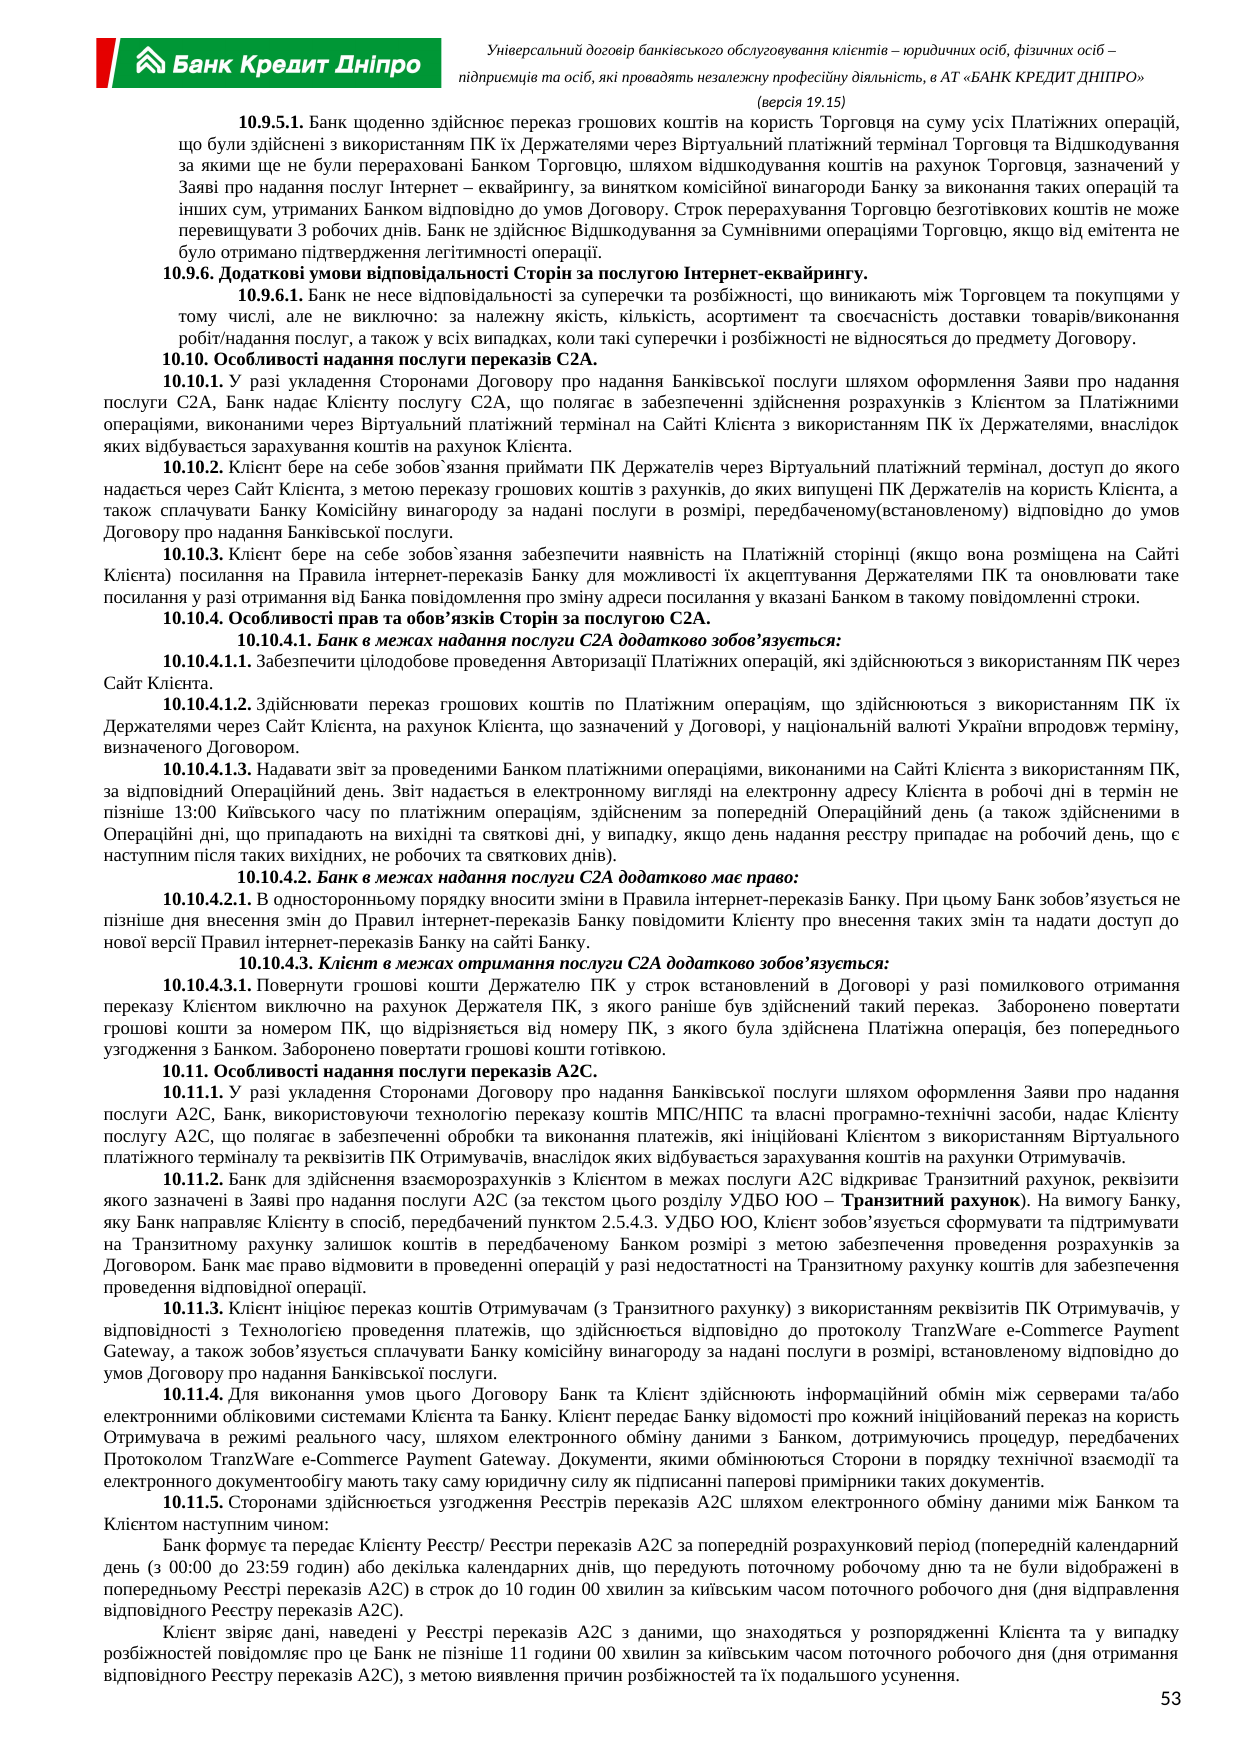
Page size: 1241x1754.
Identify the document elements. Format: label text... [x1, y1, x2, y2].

list Банк не несе відповідальності за суперечки та розбіжності, що виникають між Торговцем та покупцями у тому числі, але не виключно: за належну якість, кількість, асортимент та своєчасність доставки товарів/виконання робіт/надання послуг, а також у всіх випадках, коли такі суперечки і розбіжності не відносяться до предмету Договору. [178, 284, 1181, 348]
list Повернути грошові кошти Держателю ПК у строк встановлений в Договорі у разі помилкового отримання переказу Клієнтом виключно на рахунок Держателя ПК, з якого раніше був здійснений такий переказ. Заборонено повертати грошові кошти за номером ПК, що відрізняється від номеру ПК, з якого була здійснена Платіжна операція, без попереднього узгодження з Банком. Заборонено повертати грошові кошти готівкою. [103, 974, 1181, 1060]
list Здійснювати переказ грошових коштів по Платіжним операціям, що здійснюються з використанням ПК їх Держателями через Сайт Клієнта, на рахунок Клієнта, що зазначений у Договорі, у національній валюті України впродовж терміну, визначеного Договором. [103, 693, 1181, 758]
list Клієнт звіряє дані, наведені у Реєстрі переказів А2С з даними, що знаходяться у розпорядженні Клієнта та у випадку розбіжностей повідомляє про це Банк не пізніше 11 години 00 хвилин за київським часом поточного робочого дня (дня отримання відповідного Реєстру переказів А2С), з метою виявлення причин розбіжностей та їх подальшого усунення. [103, 1621, 1181, 1685]
list Банк в межах надання послуги С2А додатково має право: [178, 866, 1181, 887]
list Банк формує та передає Клієнту Реєстр/ Реєстри переказів А2С за попередній розрахунковий період (попередній календарний день (з 00:00 до 23:59 годин) або декілька календарних днів, що передують поточному робочому дню та не були відображені в попередньому Реєстрі переказів А2С) в строк до 10 годин 00 хвилин за київським часом поточного робочого дня (дня відправлення відповідного Реєстру переказів А2С). [103, 1534, 1181, 1621]
list У разі укладення Сторонами Договору про надання Банківської послуги шляхом оформлення Заяви про надання послуги А2С, Банк, використовуючи технологію переказу коштів МПС/НПС та власні програмно-технічні засоби, надає Клієнту послугу А2С, що полягає в забезпеченні обробки та виконання платежів, які ініційовані Клієнтом з використанням Віртуального платіжного терміналу та реквізитів ПК Отримувачів, внаслідок яких відбувається зарахування коштів на рахунки Отримувачів. [103, 1081, 1181, 1168]
list Особливості надання послуги переказів С2А. [103, 348, 1181, 370]
list Клієнт бере на себе зобов`язання забезпечити наявність на Платіжній сторінці (якщо вона розміщена на Сайті Клієнта) посилання на Правила інтернет-переказів Банку для можливості їх акцептування Держателями ПК та оновлювати таке посилання у разі отримання від Банка повідомлення про зміну адреси посилання у вказані Банком в такому повідомленні строки. [103, 542, 1181, 607]
list Особливості прав та обов’язків Сторін за послугою С2А. [103, 607, 1181, 629]
list Особливості надання послуги переказів А2С. [103, 1060, 1181, 1081]
list Додаткові умови відповідальності Сторін за послугою Інтернет-еквайрингу. [103, 262, 1181, 284]
list Клієнт бере на себе зобов`язання приймати ПК Держателів через Віртуальний платіжний термінал, доступ до якого надається через Сайт Клієнта, з метою переказу грошових коштів з рахунків, до яких випущені ПК Держателів на користь Клієнта, а також сплачувати Банку Комісійну винагороду за надані послуги в розмірі, передбаченому(встановленому) відповідно до умов Договору про надання Банківської послуги. [103, 456, 1181, 542]
list Банк для здійснення взаєморозрахунків з Клієнтом в межах послуги А2С відкриває Транзитний рахунок, реквізити якого зазначені в Заяві про надання послуги А2С (за текстом цього розділу УДБО ЮО – Транзитний рахунок). На вимогу Банку, яку Банк направляє Клієнту в спосіб, передбачений пунктом 2.5.4.3. УДБО ЮО, Клієнт зобов’язується сформувати та підтримувати на Транзитному рахунку залишок коштів в передбаченому Банком розмірі з метою забезпечення проведення розрахунків за Договором. Банк має право відмовити в проведенні операцій у разі недостатності на Транзитному рахунку коштів для забезпечення проведення відповідної операції. [103, 1168, 1181, 1297]
list У разі укладення Сторонами Договору про надання Банківської послуги шляхом оформлення Заяви про надання послуги С2А, Банк надає Клієнту послугу С2А, що полягає в забезпеченні здійснення розрахунків з Клієнтом за Платіжними операціями, виконаними через Віртуальний платіжний термінал на Сайті Клієнта з використанням ПК їх Держателями, внаслідок яких відбувається зарахування коштів на рахунок Клієнта. [103, 370, 1181, 456]
list Надавати звіт за проведеними Банком платіжними операціями, виконаними на Сайті Клієнта з використанням ПК, за відповідний Операційний день. Звіт надається в електронному вигляді на електронну адресу Клієнта в робочі дні в термін не пізніше 13:00 Київського часу по платіжним операціям, здійсненим за попередній Операційний день (а також здійсненими в Операційні дні, що припадають на вихідні та святкові дні, у випадку, якщо день надання реєстру припадає на робочий день, що є наступним після таких вихідних, не робочих та святкових днів). [103, 758, 1181, 866]
list Клієнт в межах отримання послуги С2А додатково зобов’язується: [178, 952, 1181, 974]
picture [96, 38, 442, 88]
list Сторонами здійснюється узгодження Реєстрів переказів А2С шляхом електронного обміну даними між Банком та Клієнтом наступним чином: [103, 1491, 1181, 1534]
list Для виконання умов цього Договору Банк та Клієнт здійснюють інформаційний обмін між серверами та/або електронними обліковими системами Клієнта та Банку. Клієнт передає Банку відомості про кожний ініційований переказ на користь Отримувача в режимі реального часу, шляхом електронного обміну даними з Банком, дотримуючись процедур, передбачених Протоколом TranzWare e-Commerce Payment Gateway. Документи, якими обмінюються Сторони в порядку технічної взаємодії та електронного документообігу мають таку саму юридичну силу як підписанні паперові примірники таких документів. [103, 1383, 1181, 1491]
list Банк щоденно здійснює переказ грошових коштів на користь Торговця на суму усіх Платіжних операцій, що були здійснені з використанням ПК їх Держателями через Віртуальний платіжний термінал Торговця та Відшкодування за якими ще не були перераховані Банком Торговцю, шляхом відшкодування коштів на рахунок Торговця, зазначений у Заяві про надання послуг Інтернет – еквайрингу, за винятком комісійної винагороди Банку за виконання таких операцій та інших сум, утриманих Банком відповідно до умов Договору. Строк перерахування Торговцю безготівкових коштів не може перевищувати 3 робочих днів. Банк не здійснює Відшкодування за Сумнівними операціями Торговцю, якщо від емітента не було отримано підтвердження легітимності операції. [178, 85, 1181, 262]
list В односторонньому порядку вносити зміни в Правила інтернет-переказів Банку. При цьому Банк зобов’язується не пізніше дня внесення змін до Правил інтернет-переказів Банку повідомити Клієнту про внесення таких змін та надати доступ до нової версії Правил інтернет-переказів Банку на сайті Банку. [103, 887, 1181, 952]
list Банк в межах надання послуги С2А додатково зобов’язується: [178, 629, 1181, 650]
list Забезпечити цілодобове проведення Авторизації Платіжних операцій, які здійснюються з використанням ПК через Сайт Клієнта. [103, 650, 1181, 693]
list Клієнт ініціює переказ коштів Отримувачам (з Транзитного рахунку) з використанням реквізитів ПК Отримувачів, у відповідності з Технологією проведення платежів, що здійснюється відповідно до протоколу TranzWare e-Commerce Payment Gateway, а також зобов’язується сплачувати Банку комісійну винагороду за надані послуги в розмірі, встановленому відповідно до умов Договору про надання Банківської послуги. [103, 1297, 1181, 1383]
